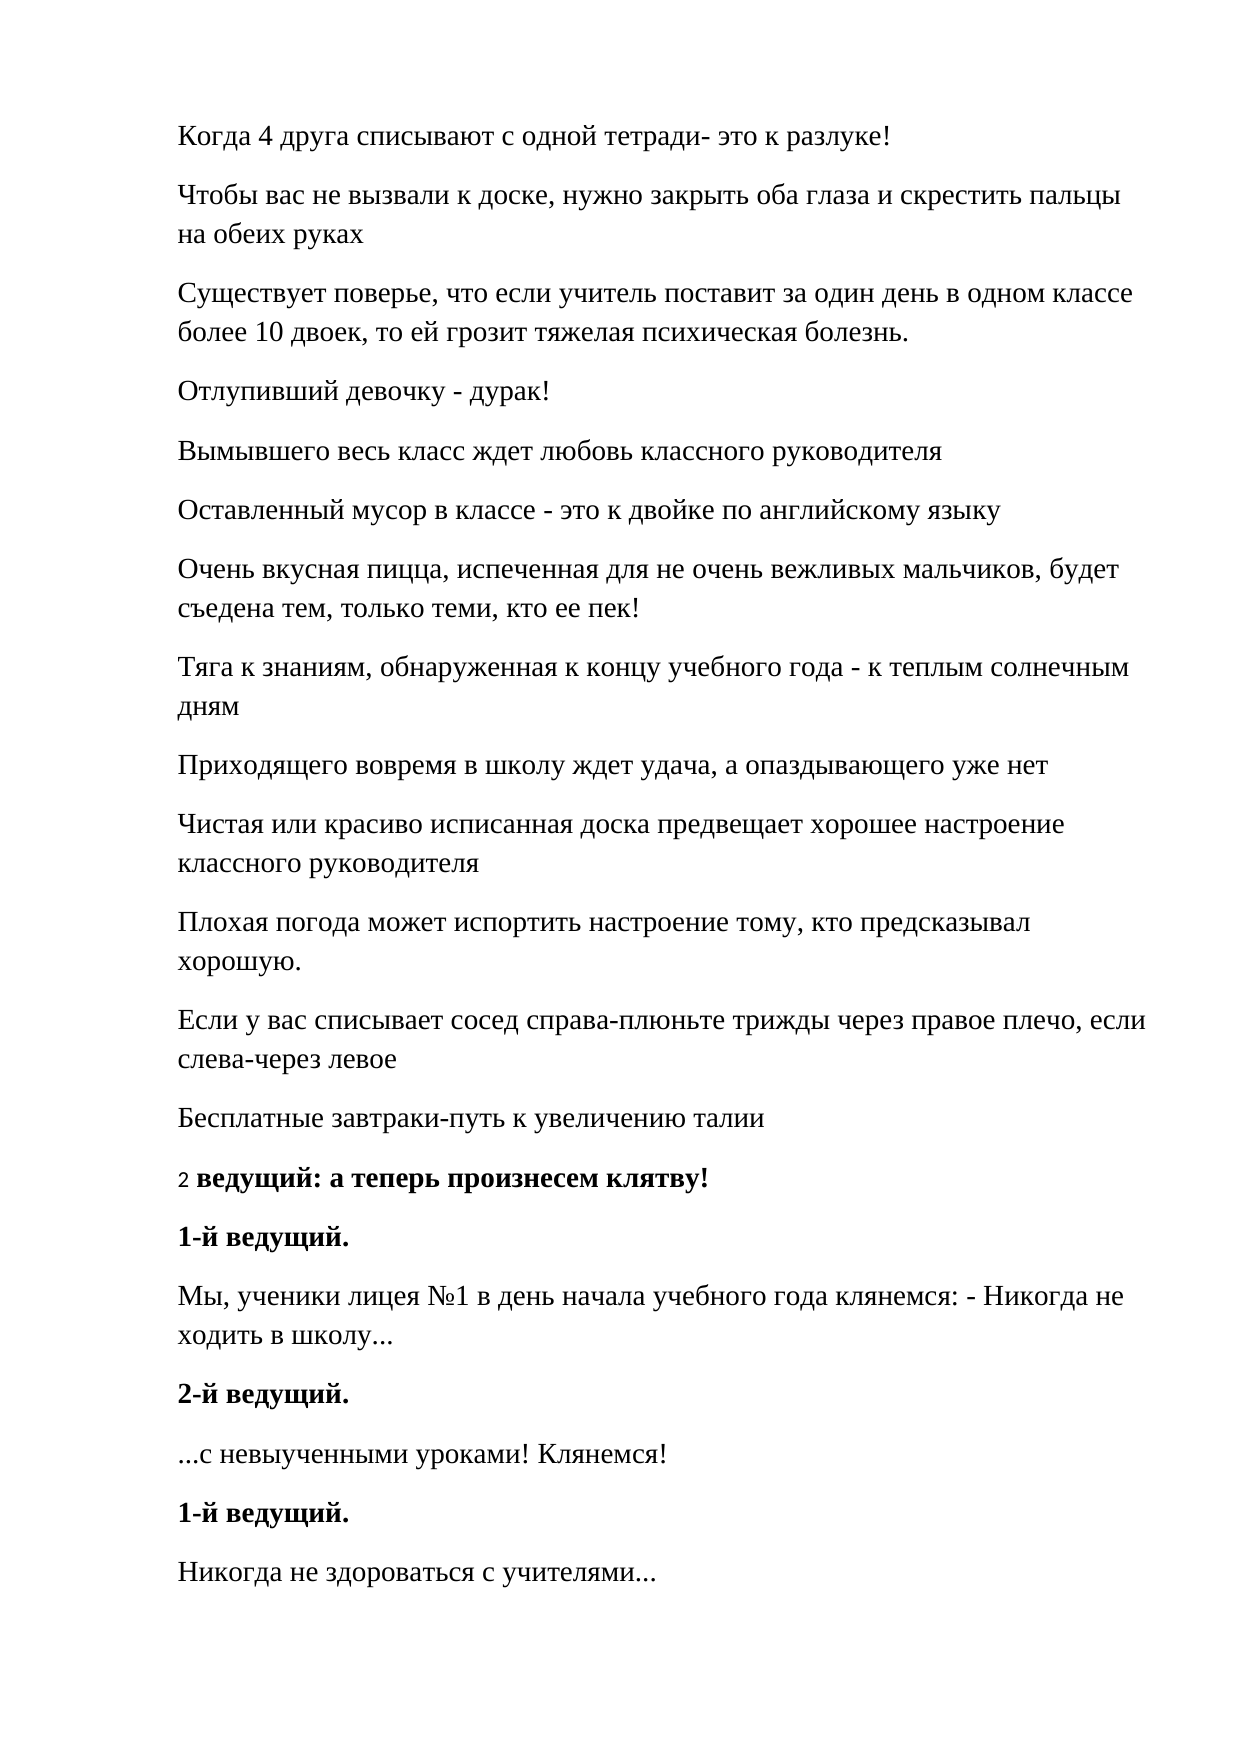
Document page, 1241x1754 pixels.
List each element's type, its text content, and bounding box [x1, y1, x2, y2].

text Вымывшего весь класс ждет любовь классного руководителя [177, 433, 1152, 466]
text 2 ведущий: а теперь произнесем клятву! [177, 1160, 1152, 1193]
text Если у вас списывает сосед справа-плюньте трижды через правое плечо, если слева-через левое [177, 1002, 1152, 1074]
text 1-й ведущий. [177, 1219, 1152, 1253]
text Чтобы вас не вызвали к доске, нужно закрыть оба глаза и скрестить пальцы на обеих руках [177, 177, 1152, 249]
text Отлупивший девочку - дурак! [177, 373, 1152, 407]
text Очень вкусная пицца, испеченная для не очень вежливых мальчиков, будет съедена тем, только теми, кто ее пек! [177, 551, 1152, 623]
text Никогда не здороваться с учителями... [177, 1554, 1152, 1588]
text Бесплатные завтраки-путь к увеличению талии [177, 1100, 1152, 1134]
text Существует поверье, что если учитель поставит за один день в одном классе более 10 двоек, то ей грозит тяжелая психическая болезнь. [177, 275, 1152, 347]
text 1-й ведущий. [177, 1495, 1152, 1529]
text Плохая погода может испортить настроение тому, кто предсказывал хорошую. [177, 904, 1152, 977]
text 2-й ведущий. [177, 1376, 1152, 1410]
text ...с невыученными уроками! Клянемся! [177, 1436, 1152, 1469]
text Оставленный мусор в классе - это к двойке по английскому языку [177, 492, 1152, 526]
text Тяга к знаниям, обнаруженная к концу учебного года - к теплым солнечным дням [177, 649, 1152, 721]
text Когда 4 друга списывают с одной тетради- это к разлуке! [177, 118, 1152, 152]
text Мы, ученики лицея №1 в день начала учебного года клянемся: - Никогда не ходить в школу... [177, 1278, 1152, 1351]
text Чистая или красиво исписанная доска предвещает хорошее настроение классного руководителя [177, 807, 1152, 879]
text Приходящего вовремя в школу ждет удача, а опаздывающего уже нет [177, 747, 1152, 781]
